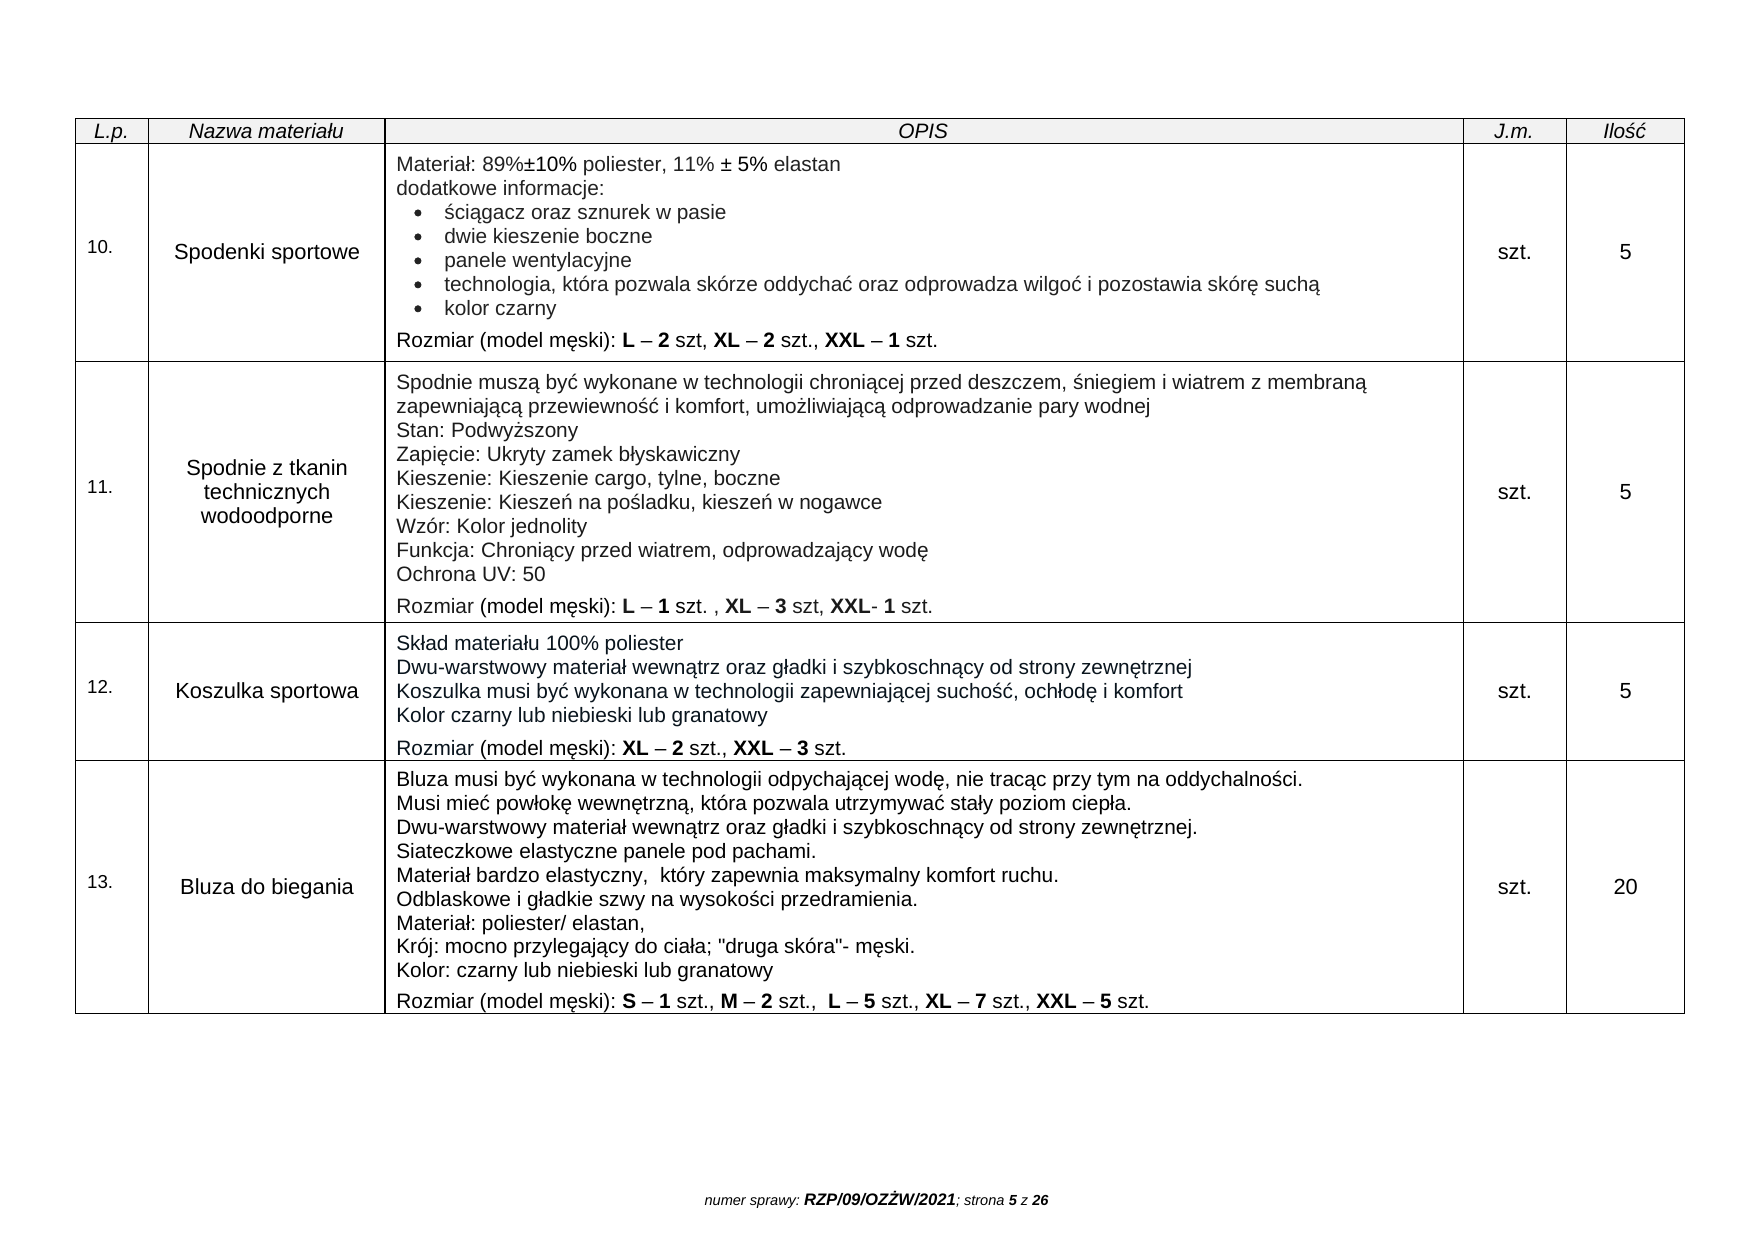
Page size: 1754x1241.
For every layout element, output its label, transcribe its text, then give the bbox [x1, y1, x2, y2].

table_cell 5 [1567, 623, 1684, 760]
table_cell 5 [1567, 362, 1684, 622]
table_header J.m. [1464, 119, 1566, 143]
table_header Ilość [1567, 119, 1684, 143]
table_header L.p. [76, 119, 148, 143]
table_cell Skład materiału 100% poliester Dwu-warstwowy materiał wewnątrz oraz gładki i szybkoschnący od strony zewnętrznej Koszulka musi być wykonana w technologii zapewniającej suchość, ochłodę i komfort Kolor czarny lub niebieski lub granatowy Rozmiar (model męski): XL – 2 szt., XXL – 3 szt. [386, 623, 1463, 760]
table_cell Bluza musi być wykonana w technologii odpychającej wodę, nie tracąc przy tym na oddychalności. Musi mieć powłokę wewnętrzną, która pozwala utrzymywać stały poziom ciepła. Dwu-warstwowy materiał wewnątrz oraz gładki i szybkoschnący od strony zewnętrznej. Siateczkowe elastyczne panele pod pachami. Materiał bardzo elastyczny, który zapewnia maksymalny komfort ruchu. Odblaskowe i gładkie szwy na wysokości przedramienia. Materiał: poliester/ elastan, Krój: mocno przylegający do ciała; "druga skóra"- męski. Kolor: czarny lub niebieski lub granatowy Rozmiar (model męski): S – 1 szt., M – 2 szt., L – 5 szt., XL – 7 szt., XXL – 5 szt. [386, 761, 1463, 1013]
table_cell [76, 362, 148, 622]
table_cell [76, 761, 148, 1013]
table_header OPIS [386, 119, 1463, 143]
table_cell [76, 144, 148, 361]
table_cell 5 [1567, 144, 1684, 361]
table_header Nazwa materiału [149, 119, 384, 143]
table_cell Koszulka sportowa [149, 623, 384, 760]
table_cell szt. [1464, 623, 1566, 760]
table_cell Materiał: 89%±10% poliester, 11% ± 5% elastan dodatkowe informacje: ściągacz oraz sznurek w pasie dwie kieszenie boczne panele wentylacyjne technologia, która pozwala skórze oddychać oraz odprowadza wilgoć i pozostawia skórę suchą kolor czarny Rozmiar (model męski): L – 2 szt, XL – 2 szt., XXL – 1 szt. [386, 144, 1463, 361]
table_cell 20 [1567, 761, 1684, 1013]
table_cell szt. [1464, 761, 1566, 1013]
table_cell Bluza do biegania [149, 761, 384, 1013]
table_cell szt. [1464, 362, 1566, 622]
table_cell Spodenki sportowe [149, 144, 384, 361]
table_cell [76, 623, 148, 760]
table_cell Spodnie z tkanin technicznych wodoodporne [149, 362, 384, 622]
table_cell Spodnie muszą być wykonane w technologii chroniącej przed deszczem, śniegiem i wiatrem z membraną zapewniającą przewiewność i komfort, umożliwiającą odprowadzanie pary wodnej Stan: Podwyższony Zapięcie: Ukryty zamek błyskawiczny Kieszenie: Kieszenie cargo, tylne, boczne Kieszenie: Kieszeń na pośladku, kieszeń w nogawce Wzór: Kolor jednolity Funkcja: Chroniący przed wiatrem, odprowadzający wodę Ochrona UV: 50 Rozmiar (model męski): L – 1 szt. , XL – 3 szt, XXL- 1 szt. [386, 362, 1463, 622]
table_cell szt. [1464, 144, 1566, 361]
